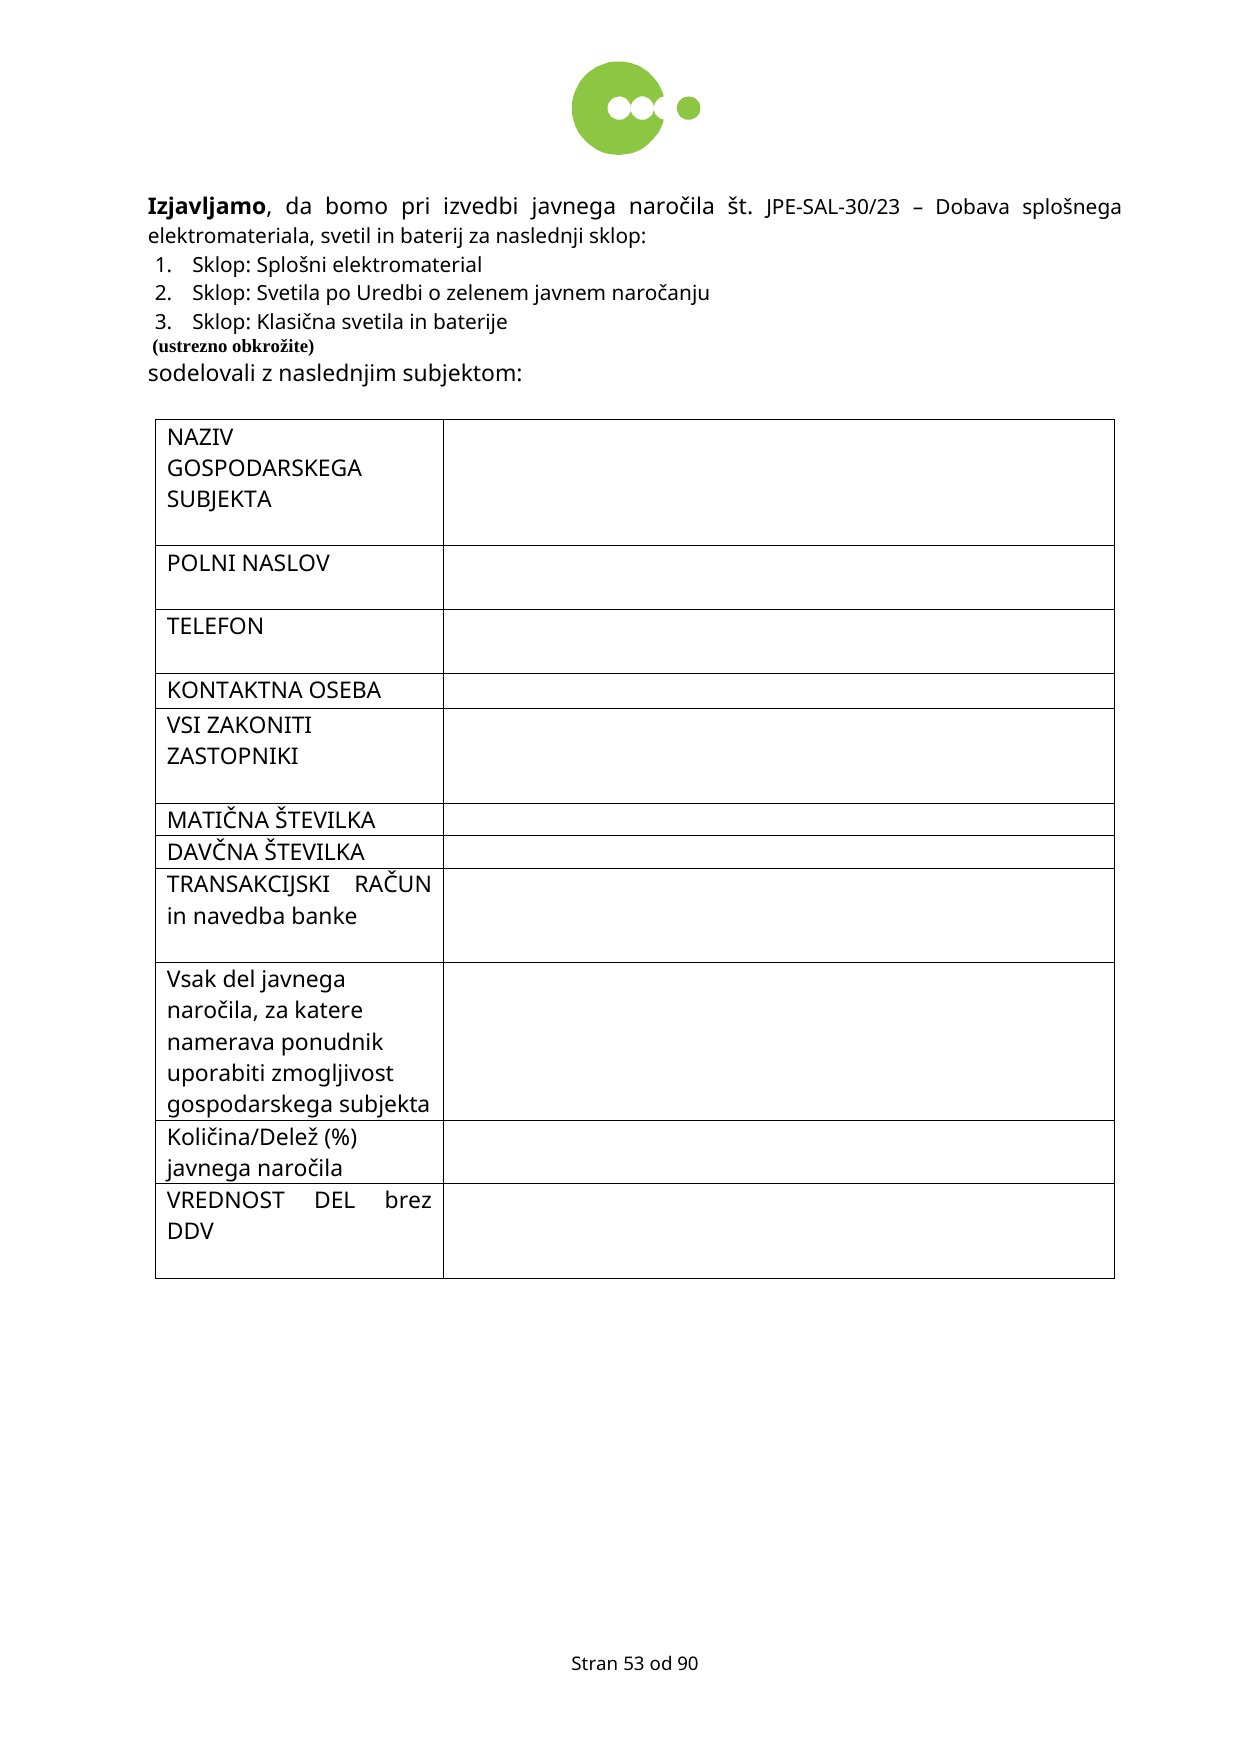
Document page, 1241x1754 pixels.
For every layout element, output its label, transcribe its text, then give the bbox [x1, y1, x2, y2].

list Sklop: Klasična svetila in baterije [154, 307, 1078, 335]
table_cell Vsak del javnega naročila, za katere namerava ponudnik uporabiti zmogljivost gospodarskega subjekta [156, 963, 443, 1119]
table_cell VSI ZAKONITI ZASTOPNIKI [156, 709, 443, 803]
table_cell [444, 709, 1114, 803]
table_cell [444, 963, 1114, 1119]
table_cell [444, 1121, 1114, 1183]
text sodelovali z naslednjim subjektom: [148, 357, 1122, 388]
table_cell [444, 546, 1114, 609]
table_cell TELEFON [156, 610, 443, 672]
table_cell VREDNOST DEL brez DDV [156, 1184, 443, 1278]
list Sklop: Splošni elektromaterial [154, 250, 1078, 278]
table_cell Količina/Delež (%) javnega naročila [156, 1121, 443, 1183]
table_cell KONTAKTNA OSEBA [156, 674, 443, 708]
table_cell [444, 610, 1114, 672]
table_header [444, 420, 1114, 545]
table_cell [444, 869, 1114, 962]
table_cell [444, 1184, 1114, 1278]
text Izjavljamo, da bomo pri izvedbi javnega naročila št. JPE-SAL-30/23 – Dobava splošnega elektromateriala, svetil in baterij za naslednji sklop: [148, 190, 1122, 250]
table_cell [444, 836, 1114, 867]
table_cell MATIČNA ŠTEVILKA [156, 804, 443, 835]
table_cell TRANSAKCIJSKI RAČUN in navedba banke [156, 869, 443, 962]
table_header NAZIV GOSPODARSKEGA SUBJEKTA [156, 420, 443, 545]
table_cell [444, 804, 1114, 835]
table_cell [444, 674, 1114, 708]
text (ustrezno obkrožite) [148, 335, 1122, 357]
table_cell POLNI NASLOV [156, 546, 443, 609]
list Sklop: Svetila po Uredbi o zelenem javnem naročanju [154, 278, 1078, 307]
table_cell DAVČNA ŠTEVILKA [156, 836, 443, 867]
